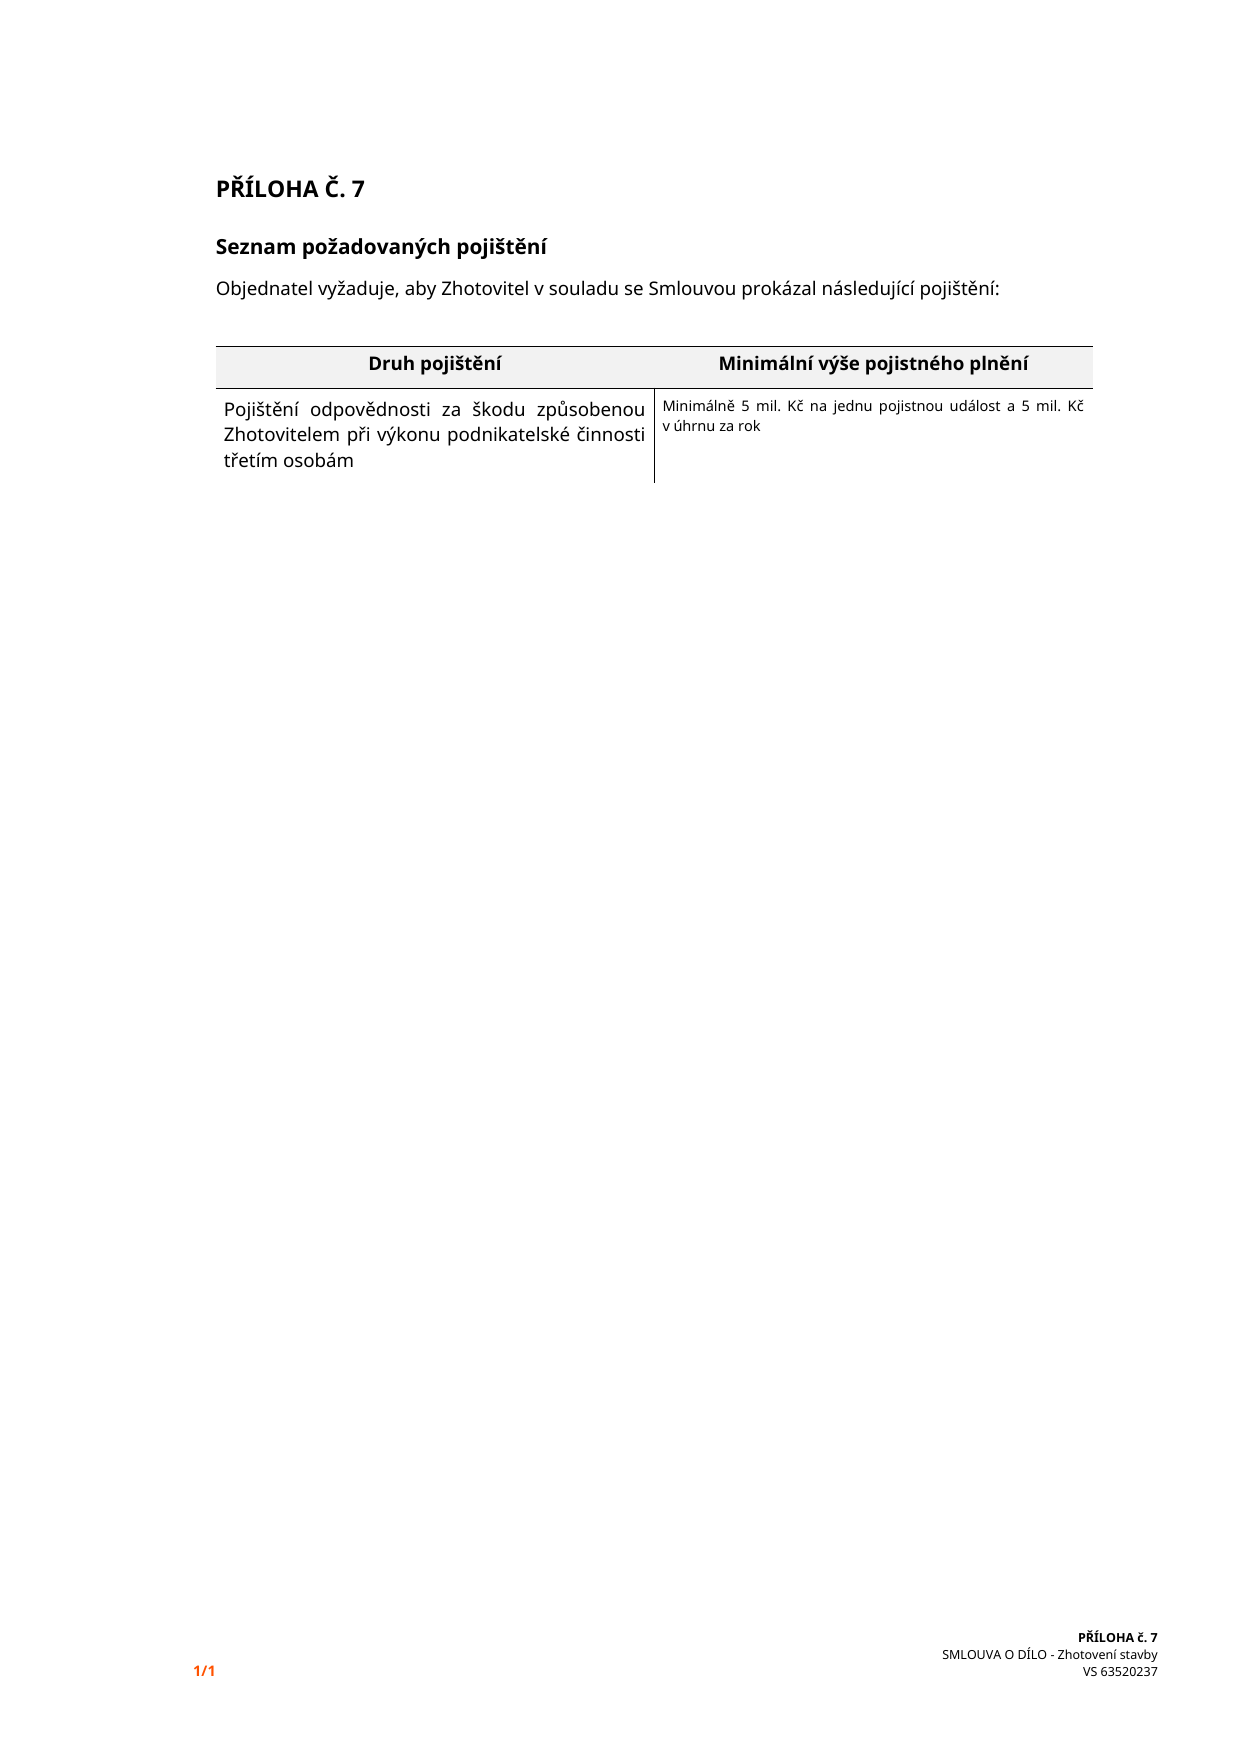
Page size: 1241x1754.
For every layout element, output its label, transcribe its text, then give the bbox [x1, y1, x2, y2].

table_cell Pojištění odpovědnosti za škodu způsobenou Zhotovitelem při výkonu podnikatelské činnosti třetím osobám [216, 389, 654, 482]
table_header Minimální výše pojistného plnění [654, 347, 1093, 388]
table_cell Minimálně 5 mil. Kč na jednu pojistnou událost a 5 mil. Kč v úhrnu za rok [655, 389, 1093, 482]
text Objednatel vyžaduje, aby Zhotovitel v souladu se Smlouvou prokázal následující pojištění: [216, 276, 1093, 301]
text Seznam požadovaných pojištění [216, 232, 1093, 260]
table_header Druh pojištění [216, 347, 654, 388]
text Příloha č. 7 [216, 172, 1093, 204]
